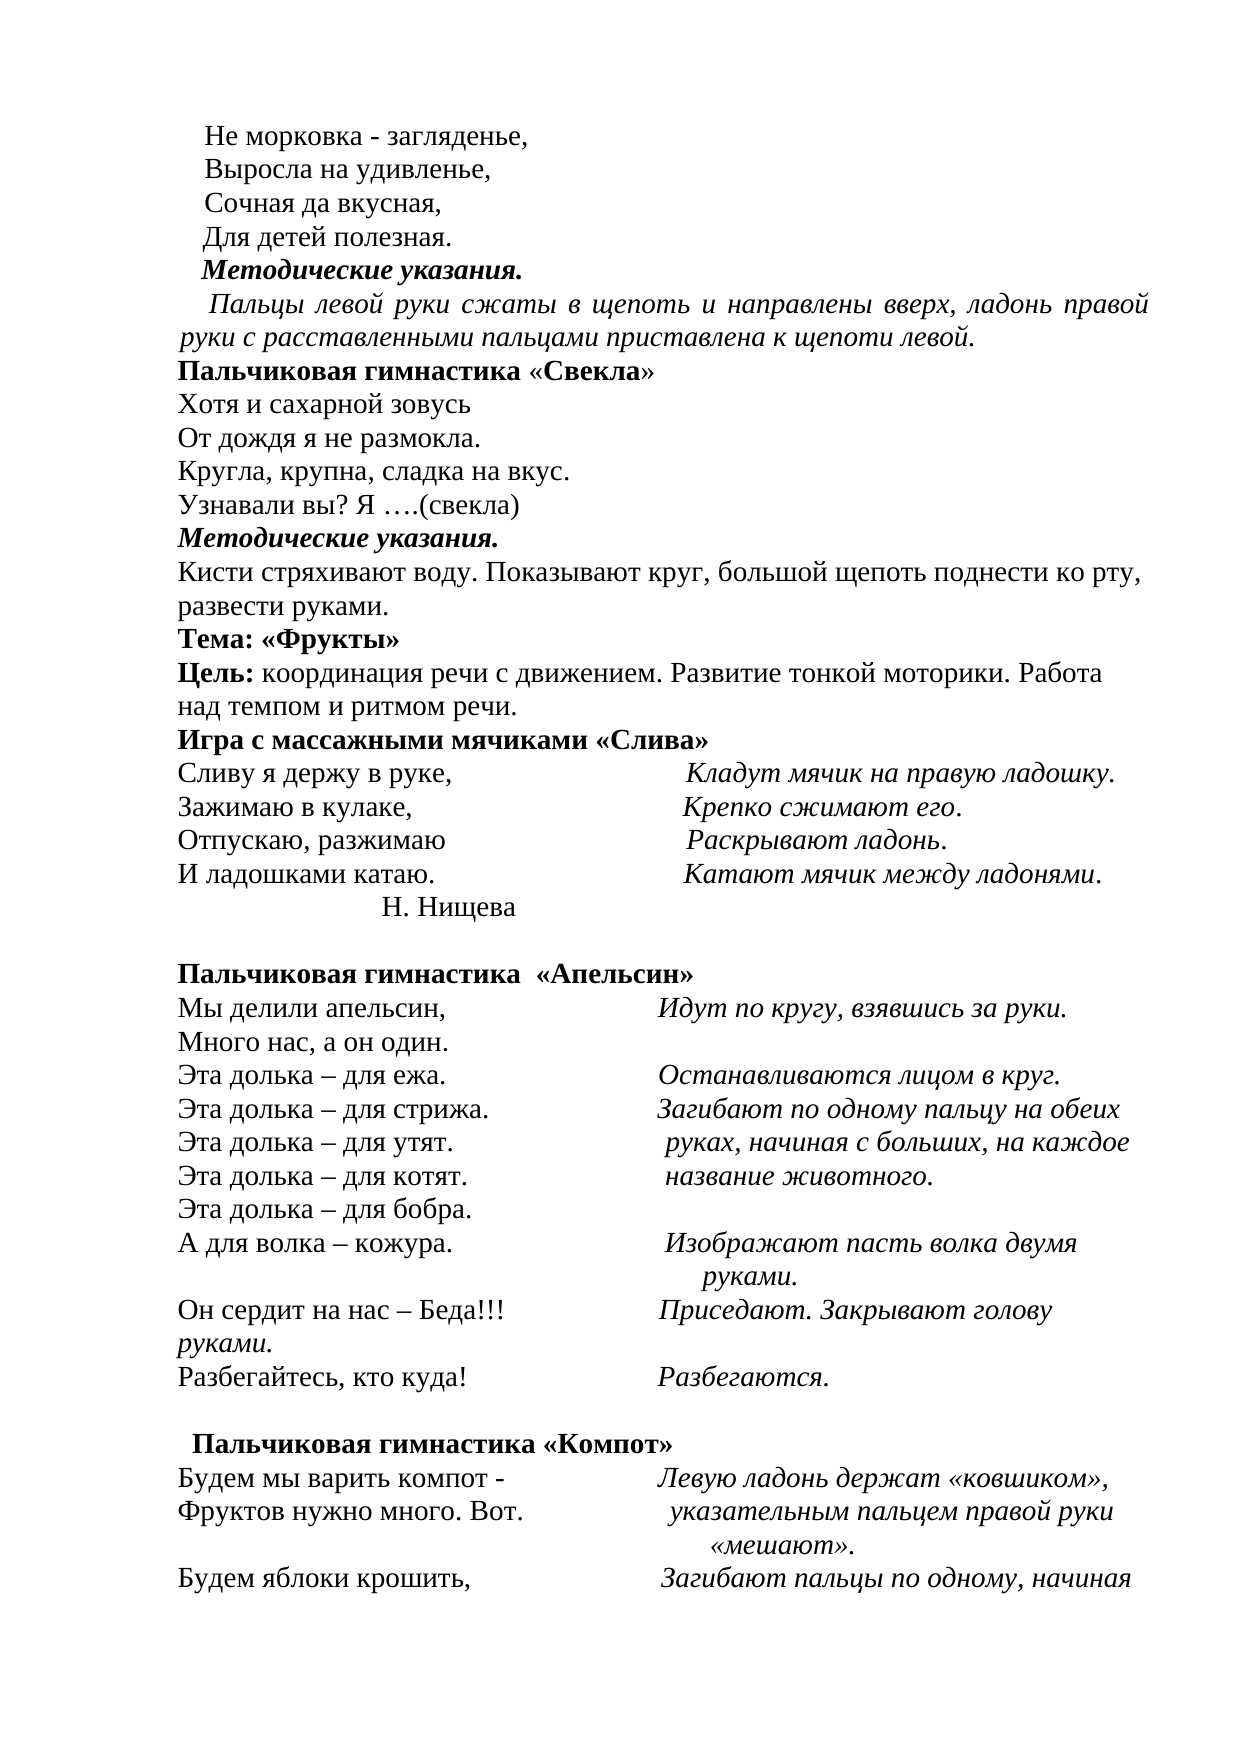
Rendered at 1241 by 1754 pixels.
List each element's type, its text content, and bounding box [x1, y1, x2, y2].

text Не морковка - загляденье, [204, 118, 1038, 152]
text Пальчиковая гимнастика «Апельсин» [177, 957, 1152, 990]
text Кисти стряхивают воду. Показывают круг, большой щепоть поднести ко рту, развести руками. [177, 554, 1152, 621]
text Кругла, крупна, сладка на вкус. [177, 453, 1152, 487]
text Будем мы варить компот - Левую ладонь держат «ковшиком», Фруктов нужно много. Вот. указательным пальцем правой руки «мешают». Будем яблоки крошить, Загибают пальцы по одному, начиная [177, 1460, 1152, 1594]
text Сочная да вкусная, [204, 185, 1038, 219]
text Для детей полезная. [202, 219, 1152, 252]
text Цель: координация речи с движением. Развитие тонкой моторики. Работа над темпом и ритмом речи. [177, 655, 1152, 722]
text Игра с массажными мячиками «Слива» [177, 722, 1152, 755]
text Пальчиковая гимнастика «Свекла» [177, 353, 1152, 386]
text Методические указания. [180, 252, 1151, 286]
text Методические указания. [177, 521, 1152, 554]
text Тема: «Фрукты» [177, 621, 1152, 655]
text Мы делили апельсин, Идут по кругу, взявшись за руки. Много нас, а он один. Эта долька – для ежа. Останавливаются лицом в круг. Эта долька – для стрижа. Загибают по одному пальцу на обеих Эта долька – для утят. руках, начиная с больших, на каждое Эта долька – для котят. название животного. Эта долька – для бобра. А для волка – кожура. Изображают пасть волка двумя руками. Он сердит на нас – Беда!!! Приседают. Закрывают голову руками. Разбегайтесь, кто куда! Разбегаются. [177, 990, 1152, 1393]
text Узнавали вы? Я ….(свекла) [177, 487, 1152, 521]
text Пальцы левой руки сжаты в щепоть и направлены вверх, ладонь правой руки с расставленными пальцами приставлена к щепоти левой. [180, 286, 1151, 353]
text От дождя я не размокла. [177, 420, 1152, 453]
text Пальчиковая гимнастика «Компот» [177, 1426, 1152, 1460]
text Выросла на удивленье, [204, 152, 1038, 185]
text Хотя и сахарной зовусь [177, 386, 1152, 420]
text Сливу я держу в руке, Кладут мячик на правую ладошку. Зажимаю в кулаке, Крепко сжимают его. Отпускаю, разжимаю Раскрывают ладонь. И ладошками катаю. Катают мячик между ладонями. Н. Нищева [177, 755, 1152, 957]
